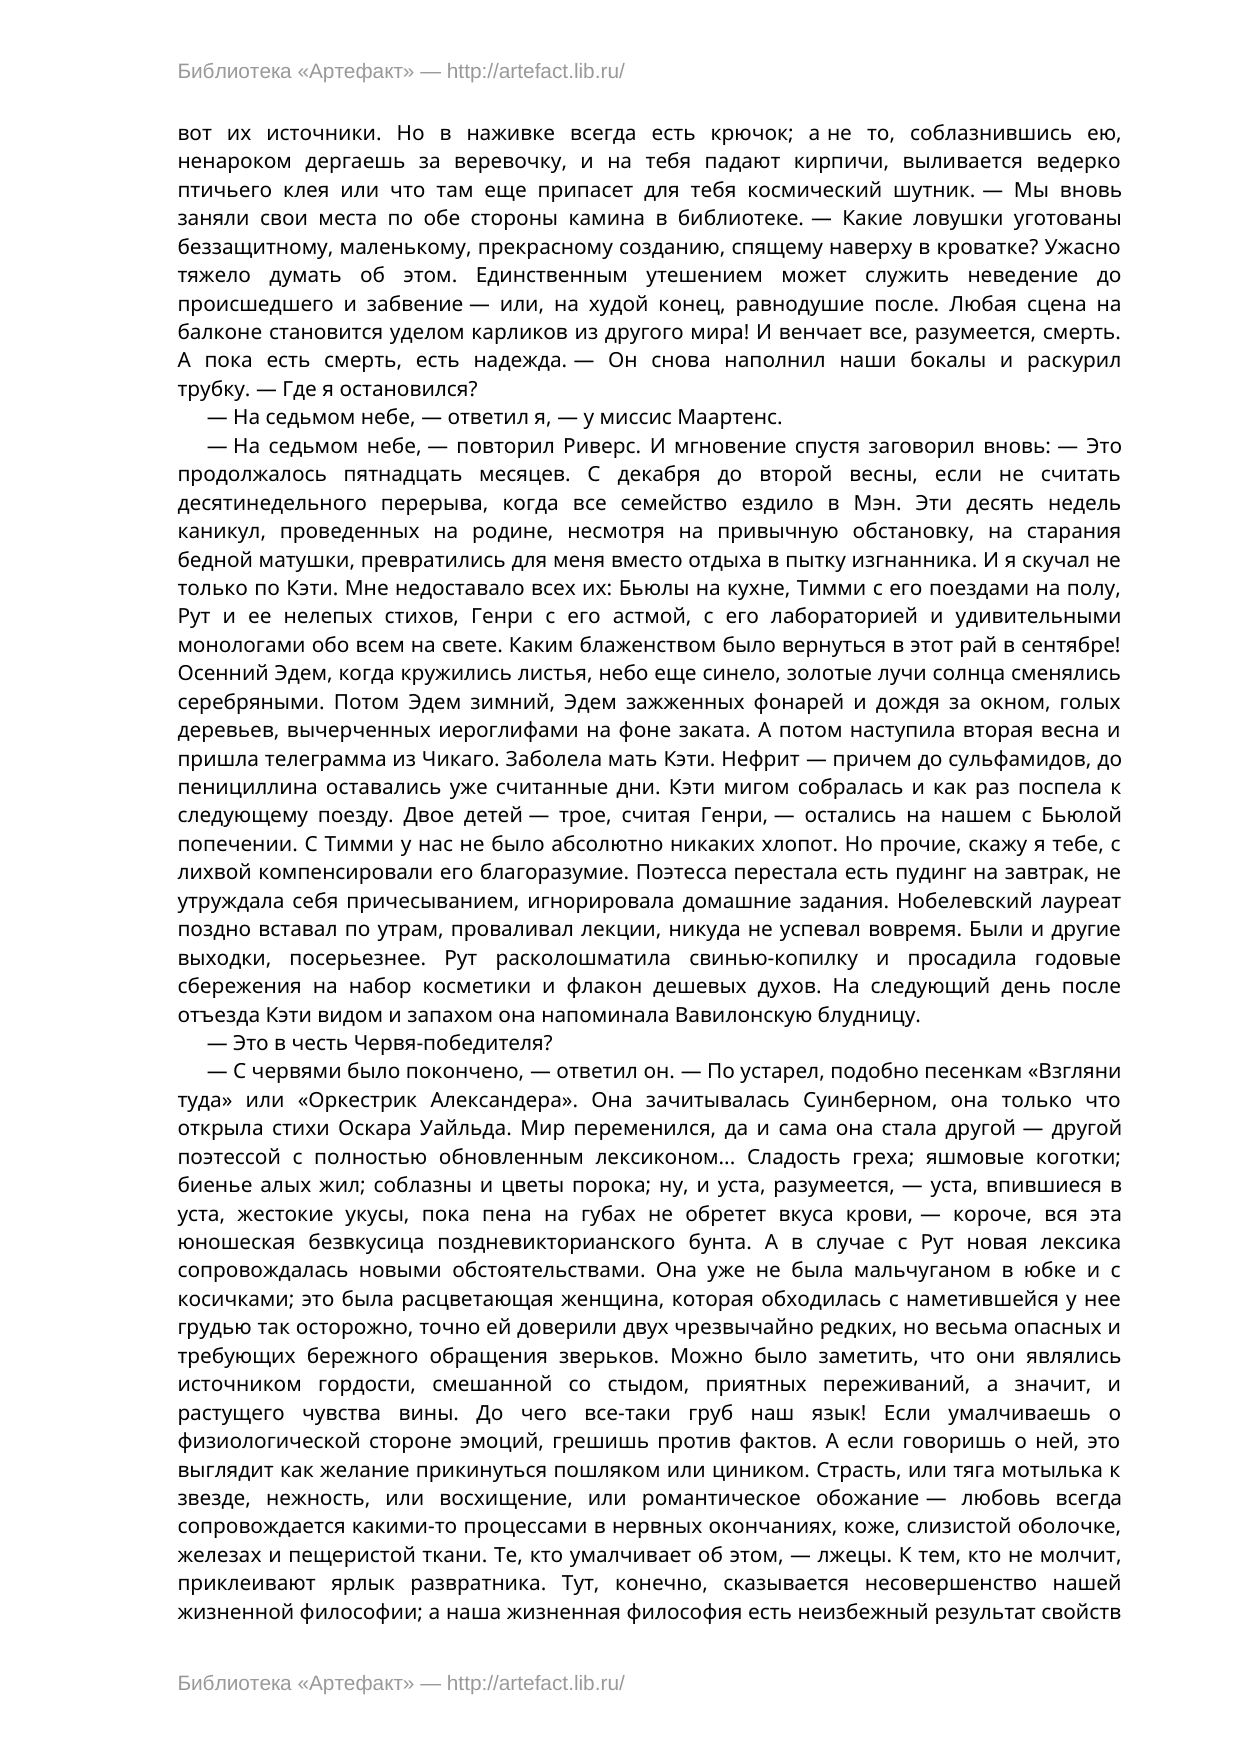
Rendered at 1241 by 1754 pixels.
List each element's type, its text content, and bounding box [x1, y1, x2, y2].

text — На седьмом небе, — ответил я, — у миссис Маартенс. [177, 402, 1122, 431]
text — На седьмом небе, — повторил Риверс. И мгновение спустя заговорил вновь: — Это продолжалось пятнадцать месяцев. С декабря до второй весны, если не считать десятинедельного перерыва, когда все семейство ездило в Мэн. Эти десять недель каникул, проведенных на родине, несмотря на привычную обстановку, на старания бедной матушки, превратились для меня вместо отдыха в пытку изгнанника. И я скучал не только по Кэти. Мне недоставало всех их: Бьюлы на кухне, Тимми с его поездами на полу, Рут и ее нелепых стихов, Генри с его астмой, с его лабораторией и удивительными монологами обо всем на свете. Каким блаженством было вернуться в этот рай в сентябре! Осенний Эдем, когда кружились листья, небо еще синело, золотые лучи солнца сменялись серебряными. Потом Эдем зимний, Эдем зажженных фонарей и дождя за окном, голых деревьев, вычерченных иероглифами на фоне заката. А потом наступила вторая весна и пришла телеграмма из Чикаго. Заболела мать Кэти. Нефрит — причем до сульфамидов, до пенициллина оставались уже считанные дни. Кэти мигом собралась и как раз поспела к следующему поезду. Двое детей — трое, считая Генри, — остались на нашем с Бьюлой попечении. С Тимми у нас не было абсолютно никаких хлопот. Но прочие, скажу я тебе, с лихвой компенсировали его благоразумие. Поэтесса перестала есть пудинг на завтрак, не утруждала себя причесыванием, игнорировала домашние задания. Нобелевский лауреат поздно вставал по утрам, проваливал лекции, никуда не успевал вовремя. Были и другие выходки, посерьезнее. Рут расколошматила свинью-копилку и просадила годовые сбережения на набор косметики и флакон дешевых духов. На следующий день после отъезда Кэти видом и запахом она напоминала Вавилонскую блудницу. [177, 431, 1122, 1028]
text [177, 118, 1122, 402]
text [177, 1057, 1122, 1625]
text — Это в честь Червя-победителя? [177, 1028, 1122, 1057]
